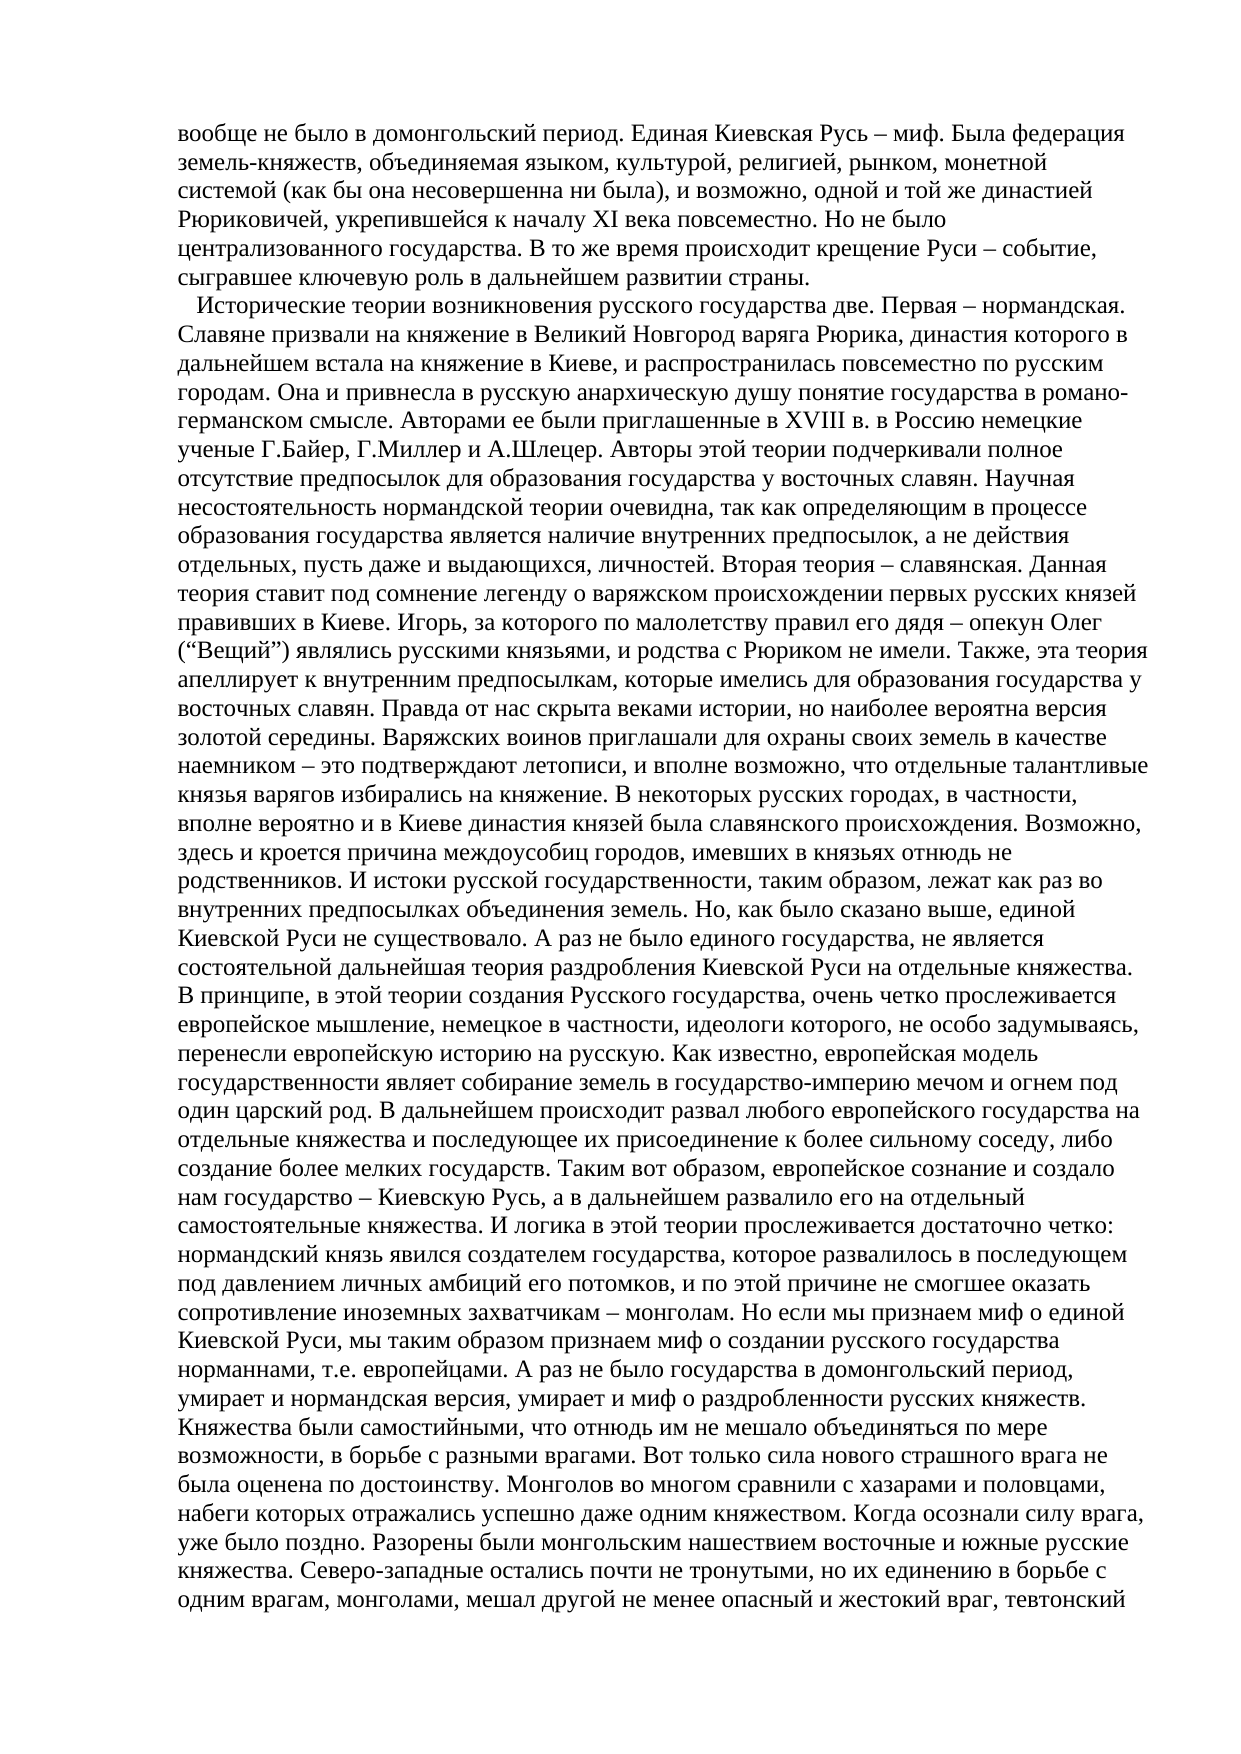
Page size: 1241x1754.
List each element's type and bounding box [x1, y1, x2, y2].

text [177, 118, 1152, 1613]
